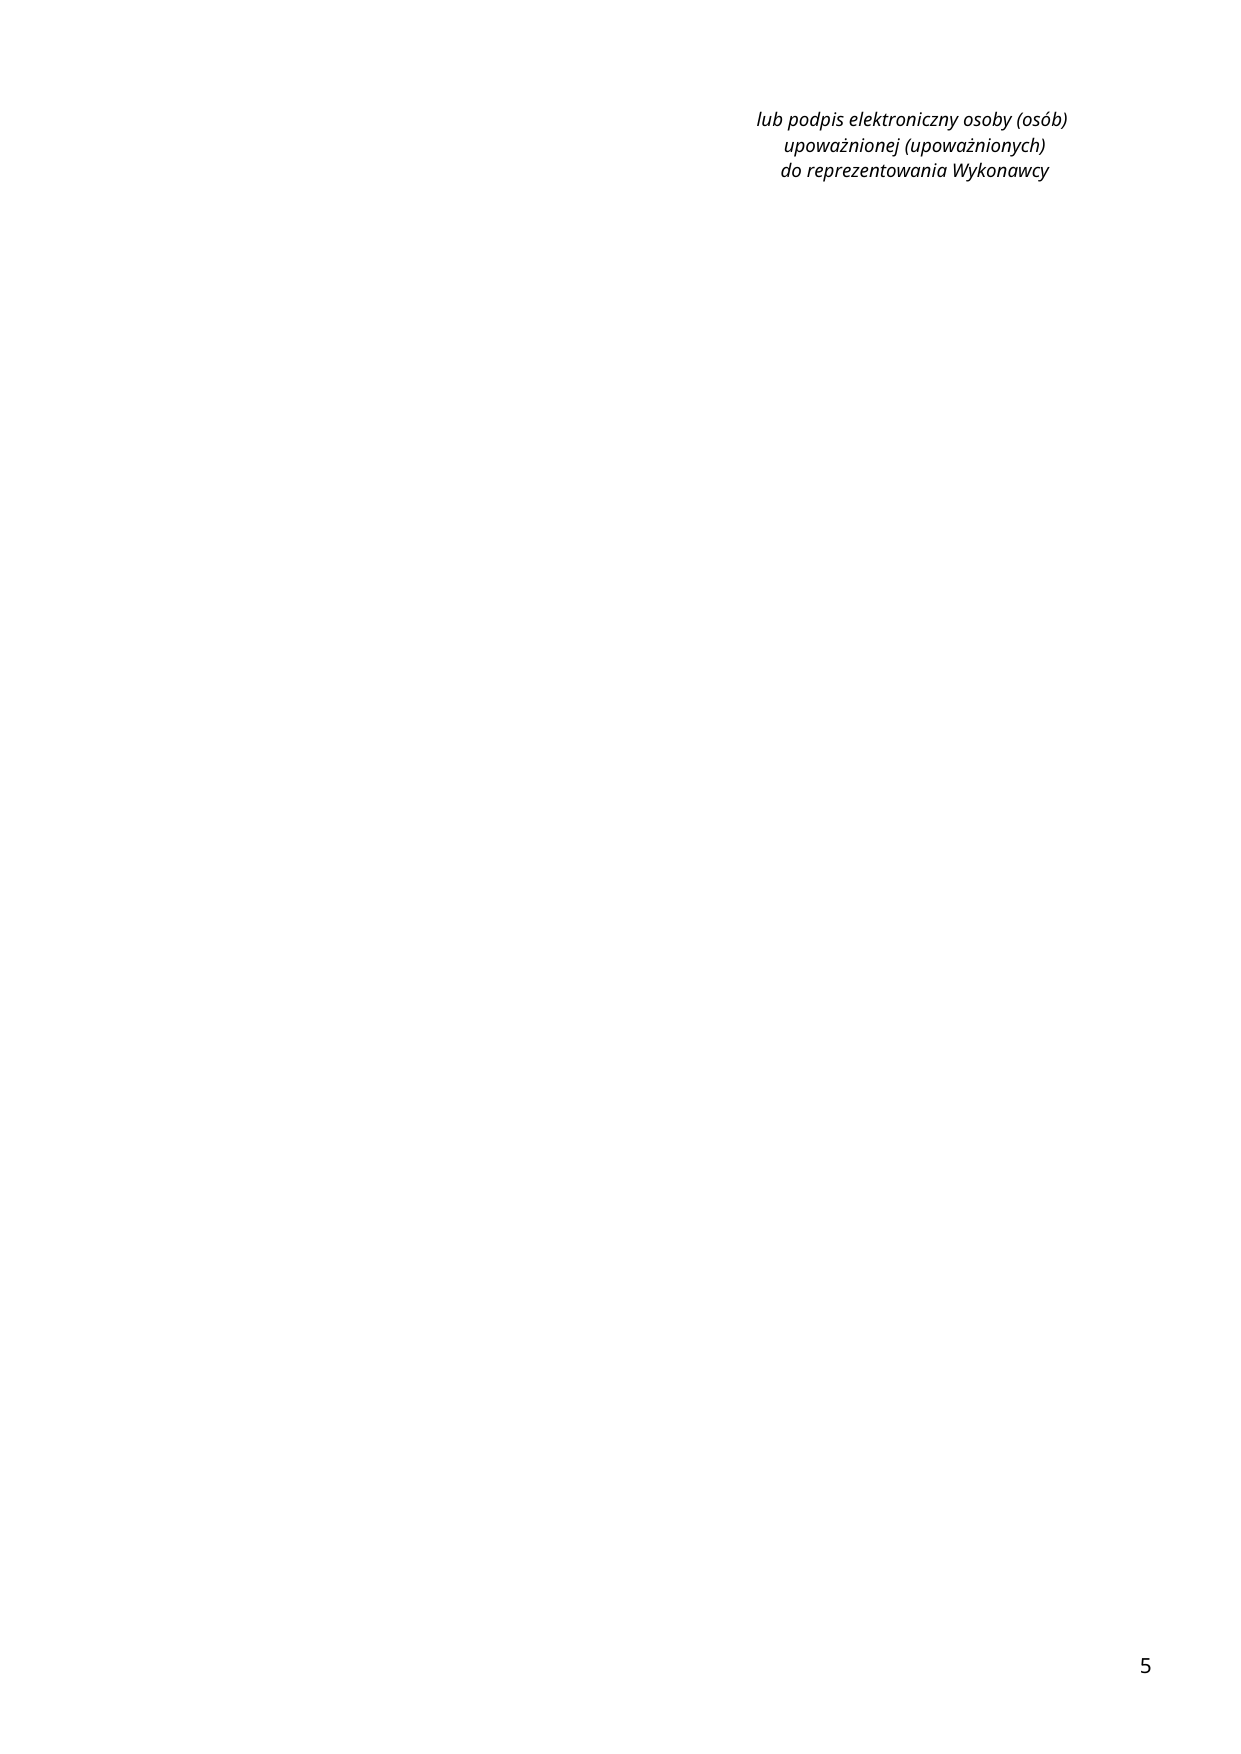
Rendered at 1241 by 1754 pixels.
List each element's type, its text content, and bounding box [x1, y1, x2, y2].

text upoważnionej (upoważnionych) [89, 132, 1152, 157]
text lub podpis elektroniczny osoby (osób) [89, 106, 1152, 132]
text do reprezentowania Wykonawcy [89, 157, 1152, 183]
